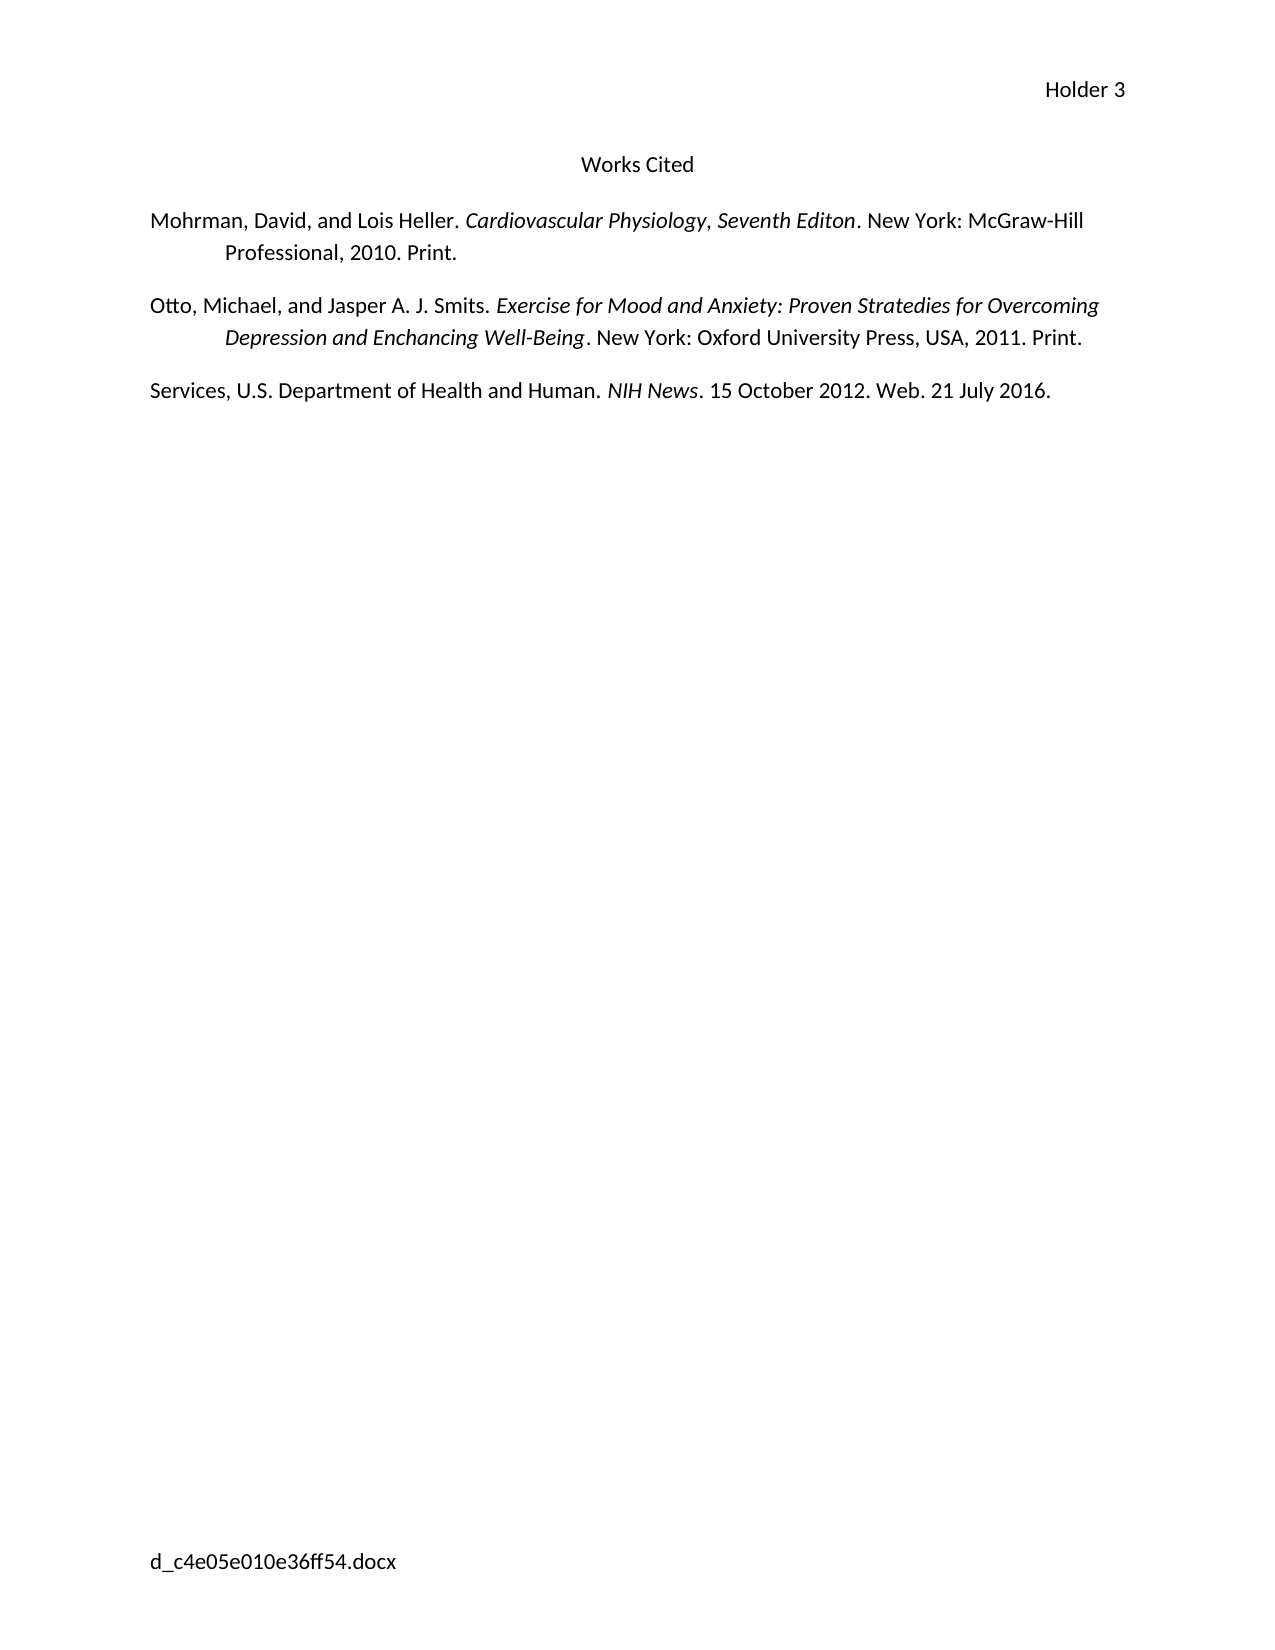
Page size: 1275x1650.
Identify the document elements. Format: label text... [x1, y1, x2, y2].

text Mohrman, David, and Lois Heller. Cardiovascular Physiology, Seventh Editon. New York: McGraw-Hill Professional, 2010. Print. [150, 206, 1125, 266]
text Works Cited [150, 150, 1125, 178]
text Otto, Michael, and Jasper A. J. Smits. Exercise for Mood and Anxiety: Proven Stratedies for Overcoming Depression and Enchancing Well-Being. New York: Oxford University Press, USA, 2011. Print. [150, 291, 1125, 351]
text Services, U.S. Department of Health and Human. NIH News. 15 October 2012. Web. 21 July 2016. [150, 376, 1125, 404]
